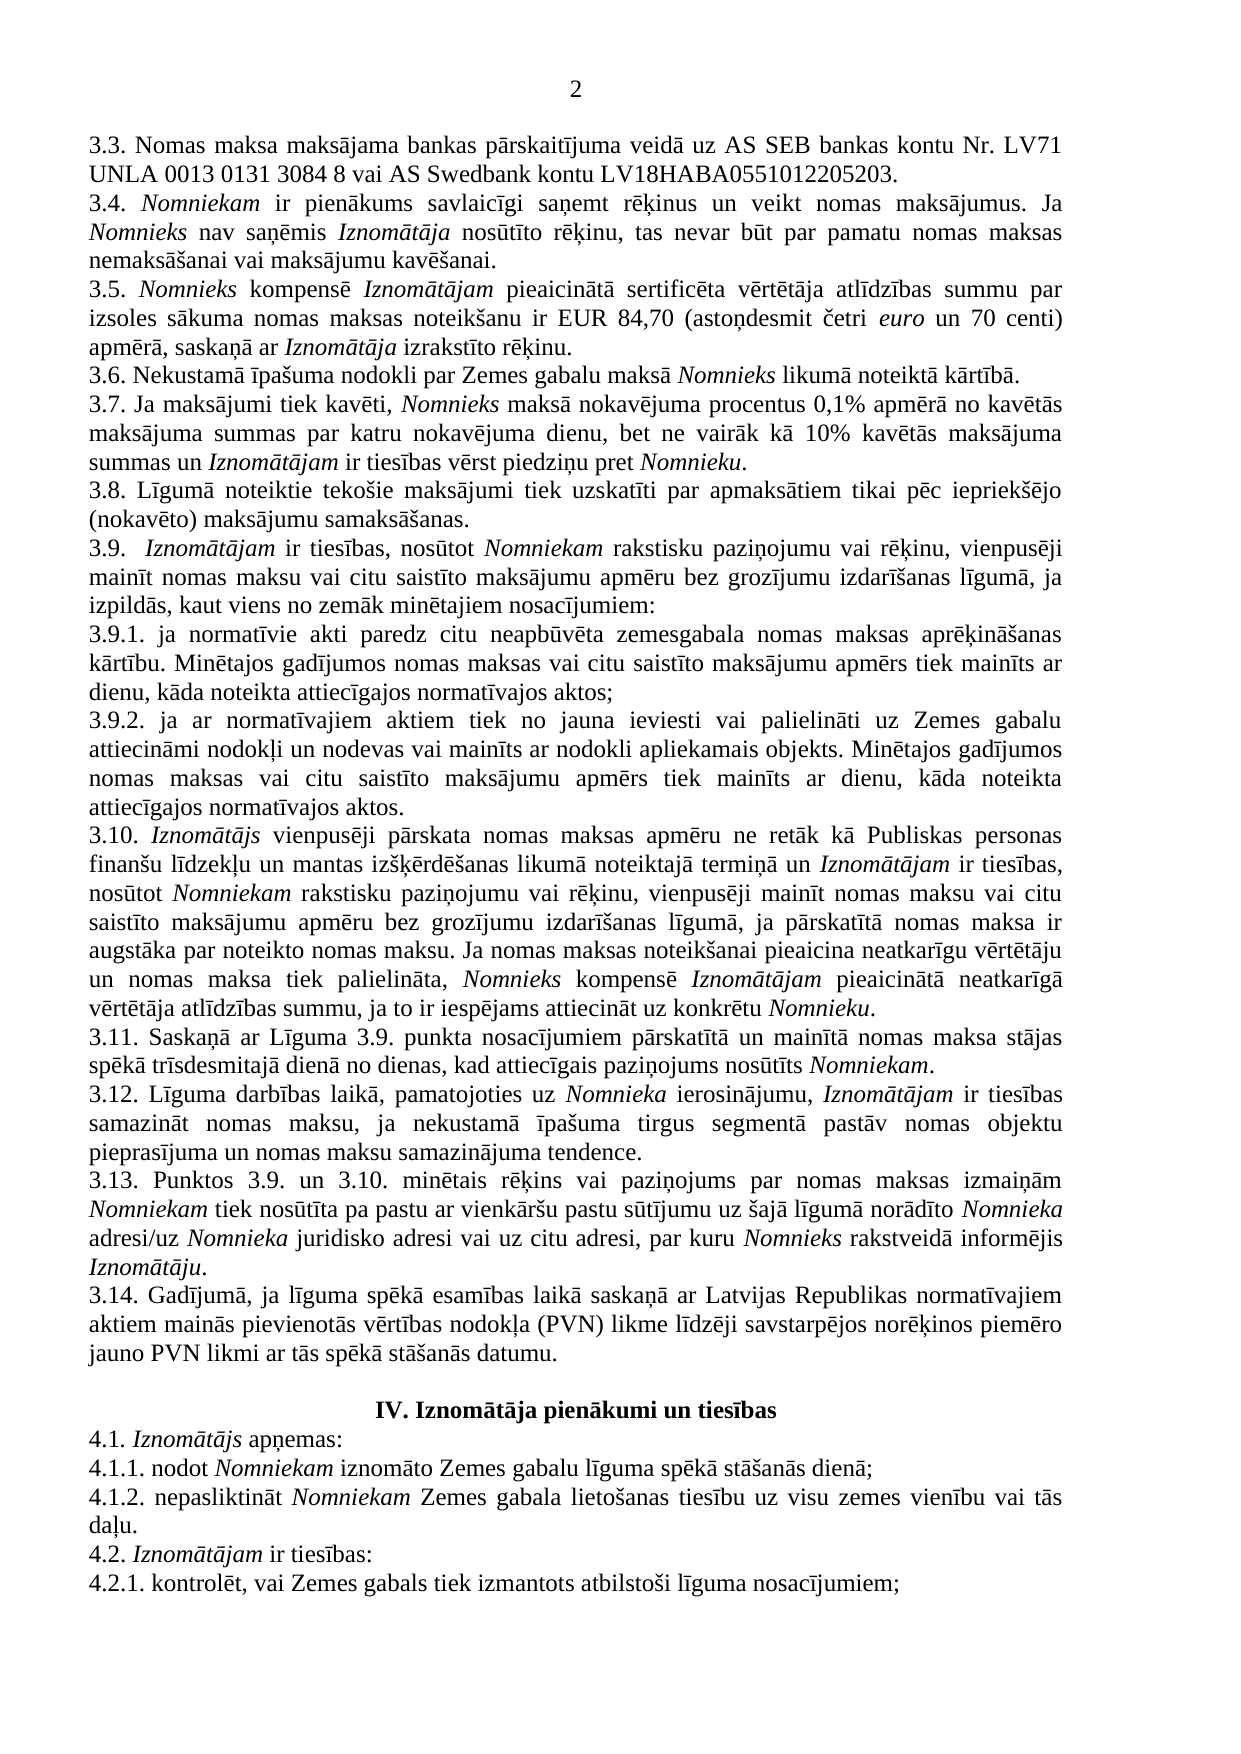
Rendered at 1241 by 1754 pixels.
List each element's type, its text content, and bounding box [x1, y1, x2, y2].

text 4.2.1. kontrolēt, vai Zemes gabals tiek izmantots atbilstoši līguma nosacījumiem; [89, 1568, 1063, 1597]
text 4.1. Iznomātājs apņemas: [89, 1424, 1063, 1453]
text 3.3. Nomas maksa maksājama bankas pārskaitījuma veidā uz AS SEB bankas kontu Nr. LV71 UNLA 0013 0131 3084 8 vai AS Swedbank kontu LV18HABA0551012205203. [89, 131, 1063, 188]
text 3.8. Līgumā noteiktie tekošie maksājumi tiek uzskatīti par apmaksātiem tikai pēc iepriekšējo (nokavēto) maksājumu samaksāšanas. [89, 476, 1063, 533]
text 3.7. Ja maksājumi tiek kavēti, Nomnieks maksā nokavējuma procentus 0,1% apmērā no kavētās maksājuma summas par katru nokavējuma dienu, bet ne vairāk kā 10% kavētās maksājuma summas un Iznomātājam ir tiesības vērst piedziņu pret Nomnieku. [89, 389, 1063, 476]
text 3.12. Līguma darbības laikā, pamatojoties uz Nomnieka ierosinājumu, Iznomātājam ir tiesības samazināt nomas maksu, ja nekustamā īpašuma tirgus segmentā pastāv nomas objektu pieprasījuma un nomas maksu samazinājuma tendence. [89, 1079, 1063, 1166]
text 3.11. Saskaņā ar Līguma 3.9. punkta nosacījumiem pārskatītā un mainītā nomas maksa stājas spēkā trīsdesmitajā dienā no dienas, kad attiecīgais paziņojums nosūtīts Nomniekam. [89, 1022, 1063, 1079]
text 3.5. Nomnieks kompensē Iznomātājam pieaicinātā sertificēta vērtētāja atlīdzības summu par izsoles sākuma nomas maksas noteikšanu ir EUR 84,70 (astoņdesmit četri euro un 70 centi) apmērā, saskaņā ar Iznomātāja izrakstīto rēķinu. [89, 274, 1063, 361]
text 3.9. Iznomātājam ir tiesības, nosūtot Nomniekam rakstisku paziņojumu vai rēķinu, vienpusēji mainīt nomas maksu vai citu saistīto maksājumu apmēru bez grozījumu izdarīšanas līgumā, ja izpildās, kaut viens no zemāk minētajiem nosacījumiem: [89, 533, 1063, 619]
text 3.9.2. ja ar normatīvajiem aktiem tiek no jauna ieviesti vai palielināti uz Zemes gabalu attiecināmi nodokļi un nodevas vai mainīts ar nodokli apliekamais objekts. Minētajos gadījumos nomas maksas vai citu saistīto maksājumu apmērs tiek mainīts ar dienu, kāda noteikta attiecīgajos normatīvajos aktos. [89, 706, 1063, 821]
text 3.14. Gadījumā, ja līguma spēkā esamības laikā saskaņā ar Latvijas Republikas normatīvajiem aktiem mainās pievienotās vērtības nodokļa (PVN) likme līdzēji savstarpējos norēķinos piemēro jauno PVN likmi ar tās spēkā stāšanās datumu. [89, 1281, 1063, 1367]
text 4.2. Iznomātājam ir tiesības: [89, 1539, 1063, 1568]
text 4.1.2. nepasliktināt Nomniekam Zemes gabala lietošanas tiesību uz visu zemes vienību vai tās daļu. [89, 1482, 1063, 1539]
text 3.6. Nekustamā īpašuma nodokli par Zemes gabalu maksā Nomnieks likumā noteiktā kārtībā. [89, 361, 1063, 389]
text IV. Iznomātāja pienākumi un tiesības [89, 1396, 1063, 1424]
text 4.1.1. nodot Nomniekam iznomāto Zemes gabalu līguma spēkā stāšanās dienā; [89, 1453, 1063, 1482]
text 3.9.1. ja normatīvie akti paredz citu neapbūvēta zemesgabala nomas maksas aprēķināšanas kārtību. Minētajos gadījumos nomas maksas vai citu saistīto maksājumu apmērs tiek mainīts ar dienu, kāda noteikta attiecīgajos normatīvajos aktos; [89, 619, 1063, 706]
text 3.4. Nomniekam ir pienākums savlaicīgi saņemt rēķinus un veikt nomas maksājumus. Ja Nomnieks nav saņēmis Iznomātāja nosūtīto rēķinu, tas nevar būt par pamatu nomas maksas nemaksāšanai vai maksājumu kavēšanai. [89, 188, 1063, 274]
text 3.13. Punktos 3.9. un 3.10. minētais rēķins vai paziņojums par nomas maksas izmaiņām Nomniekam tiek nosūtīta pa pastu ar vienkāršu pastu sūtījumu uz šajā līgumā norādīto Nomnieka adresi/uz Nomnieka juridisko adresi vai uz citu adresi, par kuru Nomnieks rakstveidā informējis Iznomātāju. [89, 1166, 1063, 1281]
text 3.10. Iznomātājs vienpusēji pārskata nomas maksas apmēru ne retāk kā Publiskas personas finanšu līdzekļu un mantas izšķērdēšanas likumā noteiktajā termiņā un Iznomātājam ir tiesības, nosūtot Nomniekam rakstisku paziņojumu vai rēķinu, vienpusēji mainīt nomas maksu vai citu saistīto maksājumu apmēru bez grozījumu izdarīšanas līgumā, ja pārskatītā nomas maksa ir augstāka par noteikto nomas maksu. Ja nomas maksas noteikšanai pieaicina neatkarīgu vērtētāju un nomas maksa tiek palielināta, Nomnieks kompensē Iznomātājam pieaicinātā neatkarīgā vērtētāja atlīdzības summu, ja to ir iespējams attiecināt uz konkrētu Nomnieku. [89, 821, 1063, 1022]
